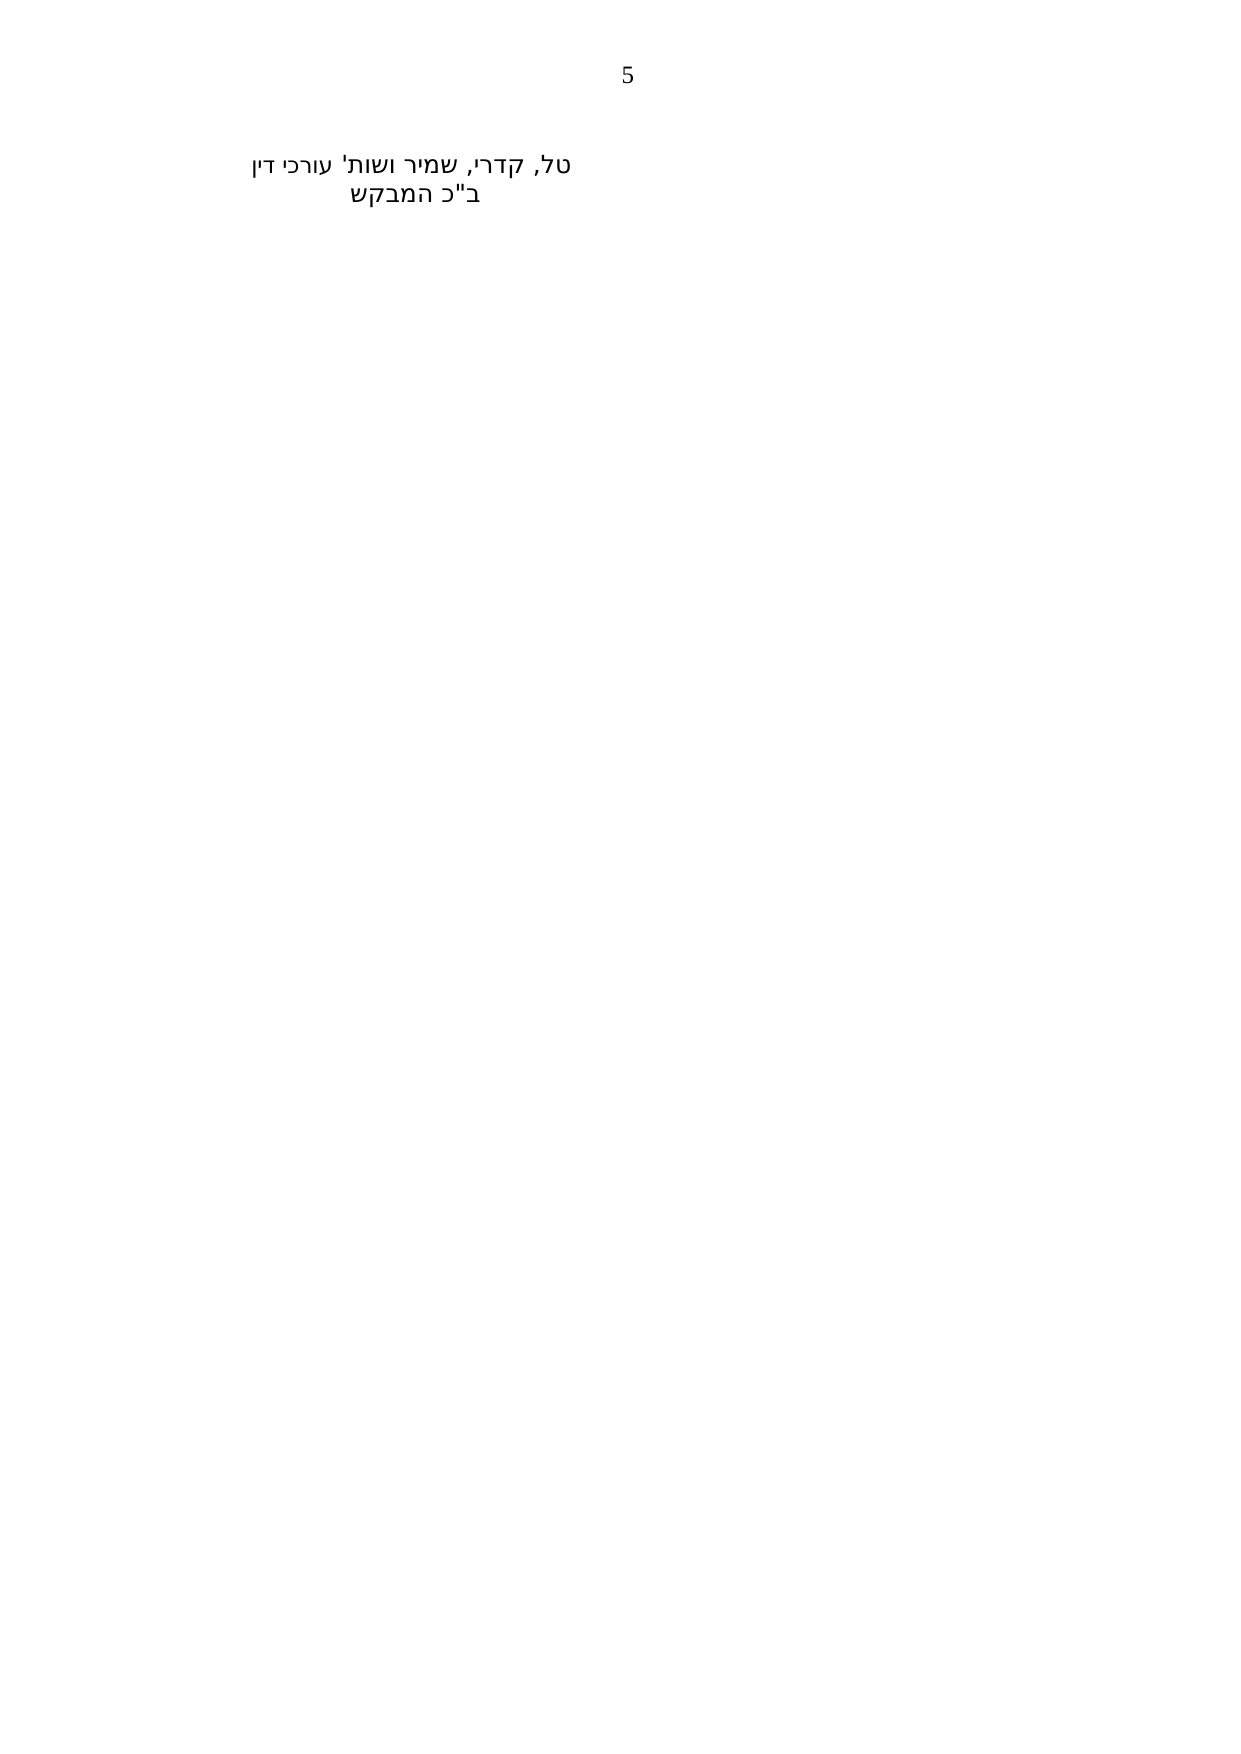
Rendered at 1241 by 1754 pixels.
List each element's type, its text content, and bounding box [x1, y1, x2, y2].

text טל, קדרי, שמיר ושות' עורכי דין [150, 150, 1096, 179]
text ב"כ המבקש [150, 179, 1096, 208]
